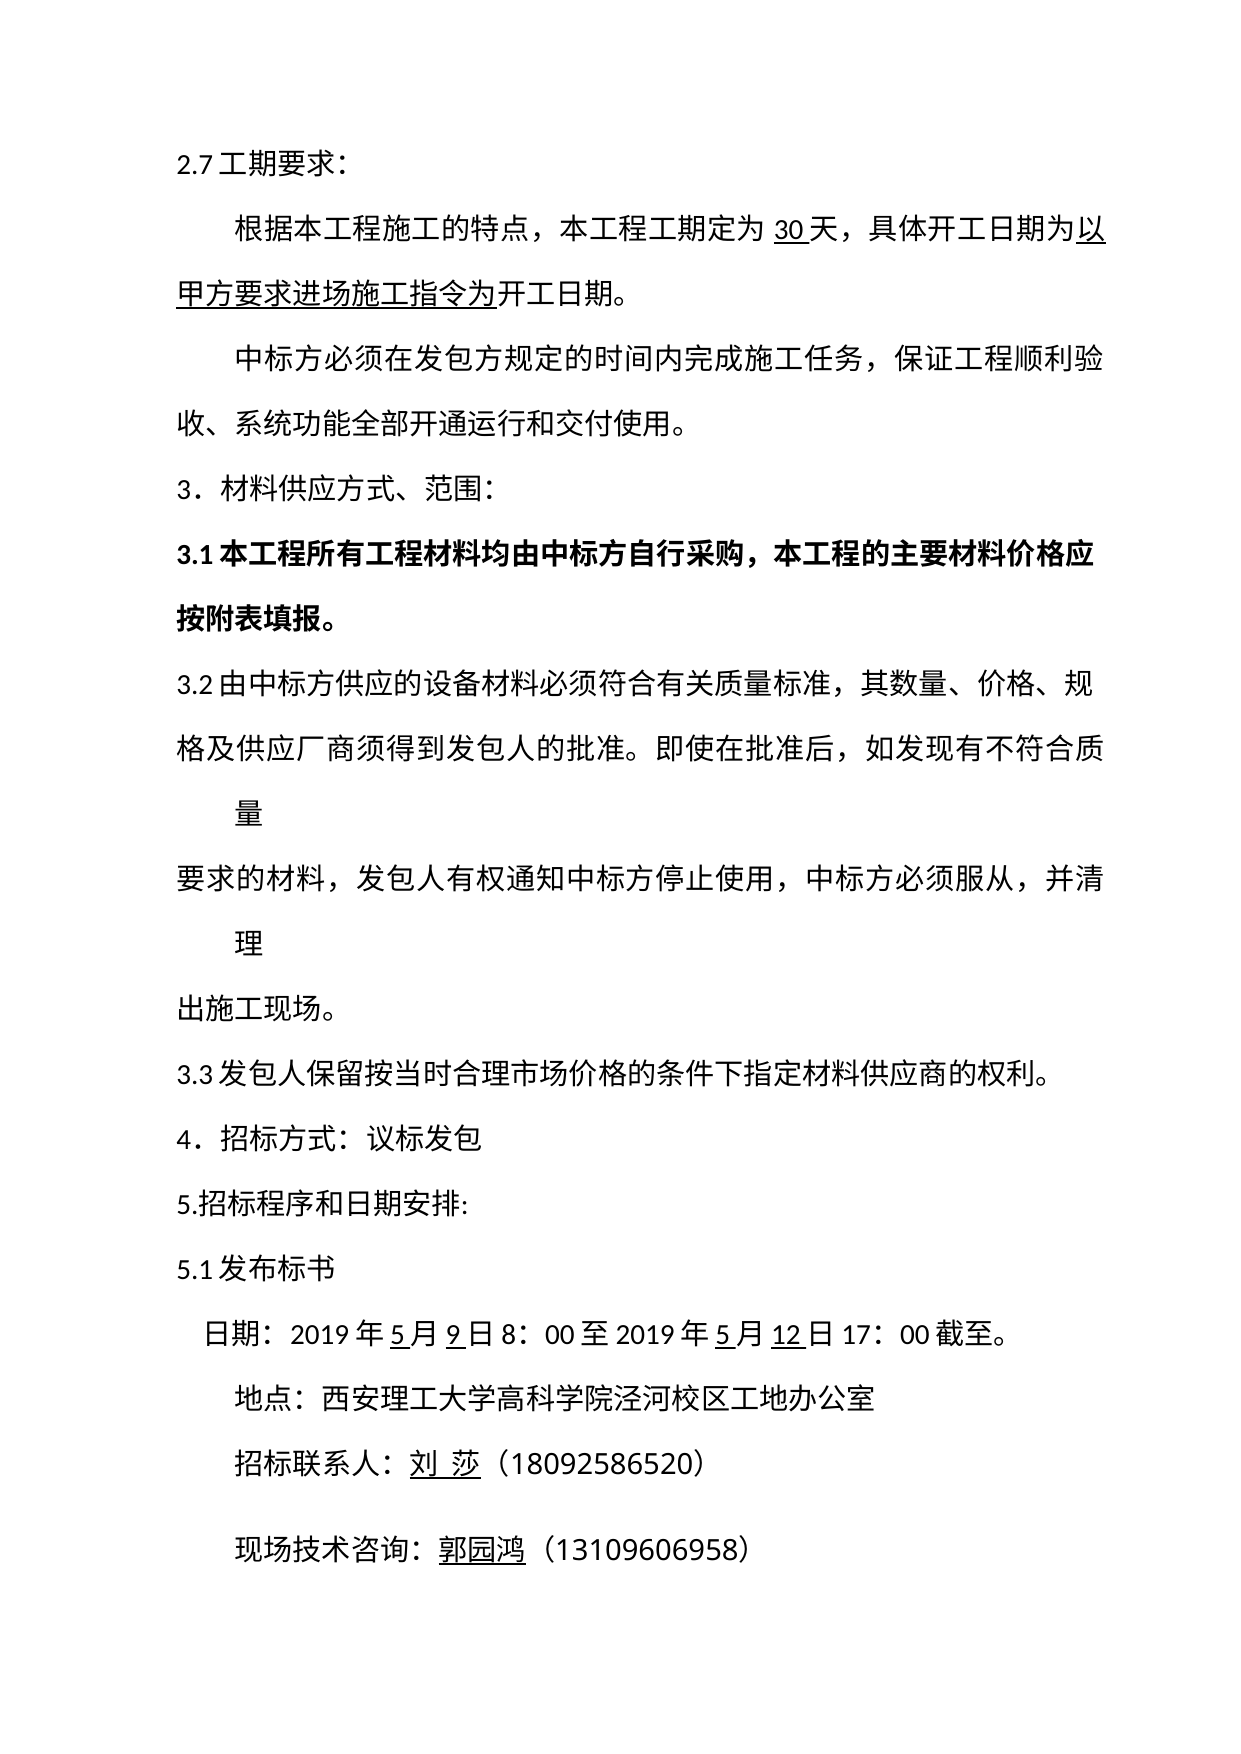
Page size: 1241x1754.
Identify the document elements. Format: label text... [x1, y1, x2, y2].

text 出施工现场。 [176, 974, 1106, 1039]
text 3.3发包人保留按当时合理市场价格的条件下指定材料供应商的权利。 [176, 1039, 1106, 1104]
text 现场技术咨询：郭园鸿（13109606958） [234, 1516, 1106, 1581]
text 中标方必须在发包方规定的时间内完成施工任务，保证工程顺利验收、系统功能全部开通运行和交付使用。 [176, 324, 1106, 454]
text 3.2由中标方供应的设备材料必须符合有关质量标准，其数量、价格、规 [176, 649, 1106, 714]
text 根据本工程施工的特点，本工程工期定为30天，具体开工日期为以甲方要求进场施工指令为开工日期。 [176, 194, 1106, 324]
text 要求的材料，发包人有权通知中标方停止使用，中标方必须服从，并清理 [176, 844, 1106, 974]
text 3.1本工程所有工程材料均由中标方自行采购，本工程的主要材料价格应 [176, 519, 1106, 584]
text 5.招标程序和日期安排: [176, 1169, 1106, 1234]
text 4．招标方式：议标发包 [176, 1104, 1106, 1169]
text 3．材料供应方式、范围： [176, 454, 1106, 519]
text 格及供应厂商须得到发包人的批准。即使在批准后，如发现有不符合质量 [176, 714, 1106, 844]
text 按附表填报。 [176, 584, 1106, 649]
text 5.1发布标书 [176, 1234, 1106, 1299]
text 日期：2019年5月9日8：00至2019年5月12日17：00截至。 [176, 1299, 1106, 1364]
text 地点：西安理工大学高科学院泾河校区工地办公室 [234, 1364, 1106, 1429]
text 2.7工期要求： [176, 129, 1106, 194]
text 招标联系人：刘 莎（18092586520） [176, 1429, 1106, 1494]
